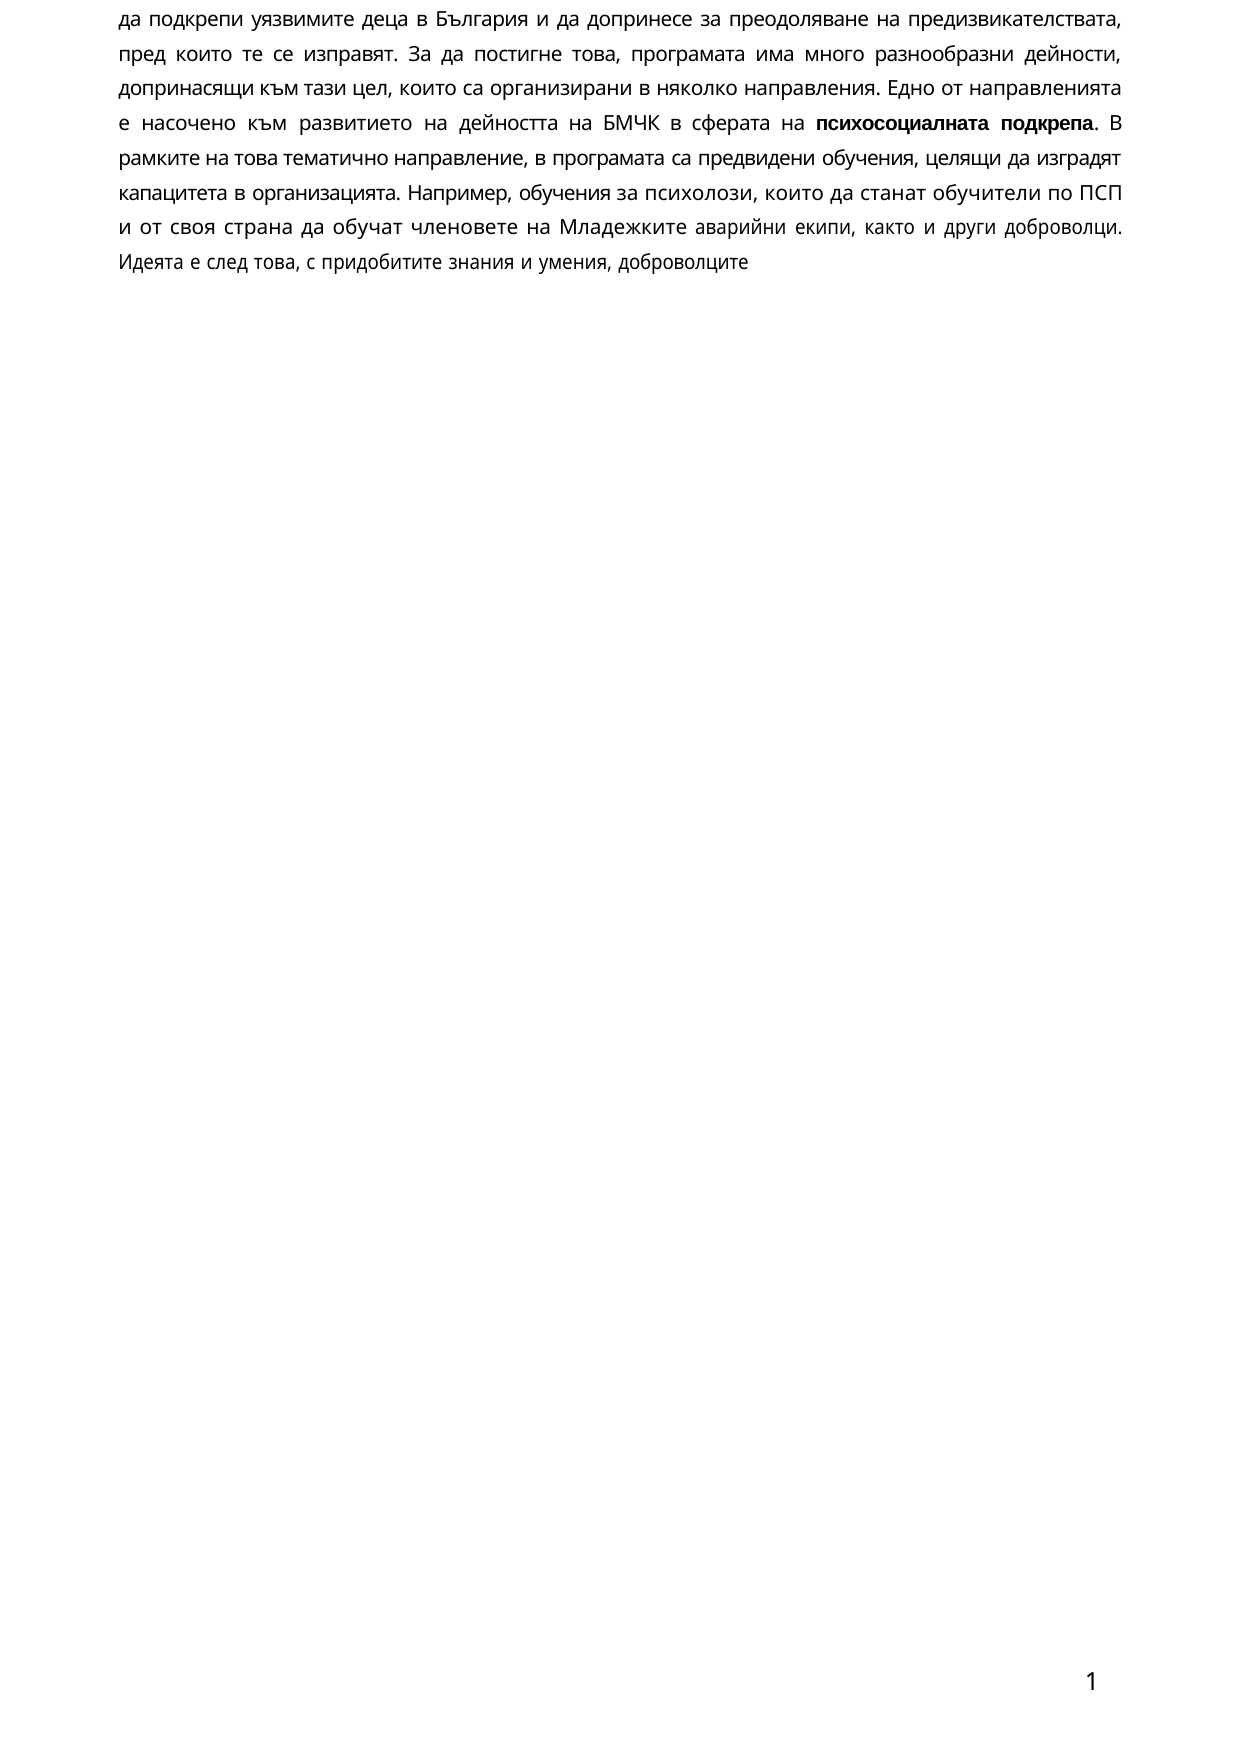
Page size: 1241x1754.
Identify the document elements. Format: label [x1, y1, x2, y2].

text [118, 4, 1122, 275]
